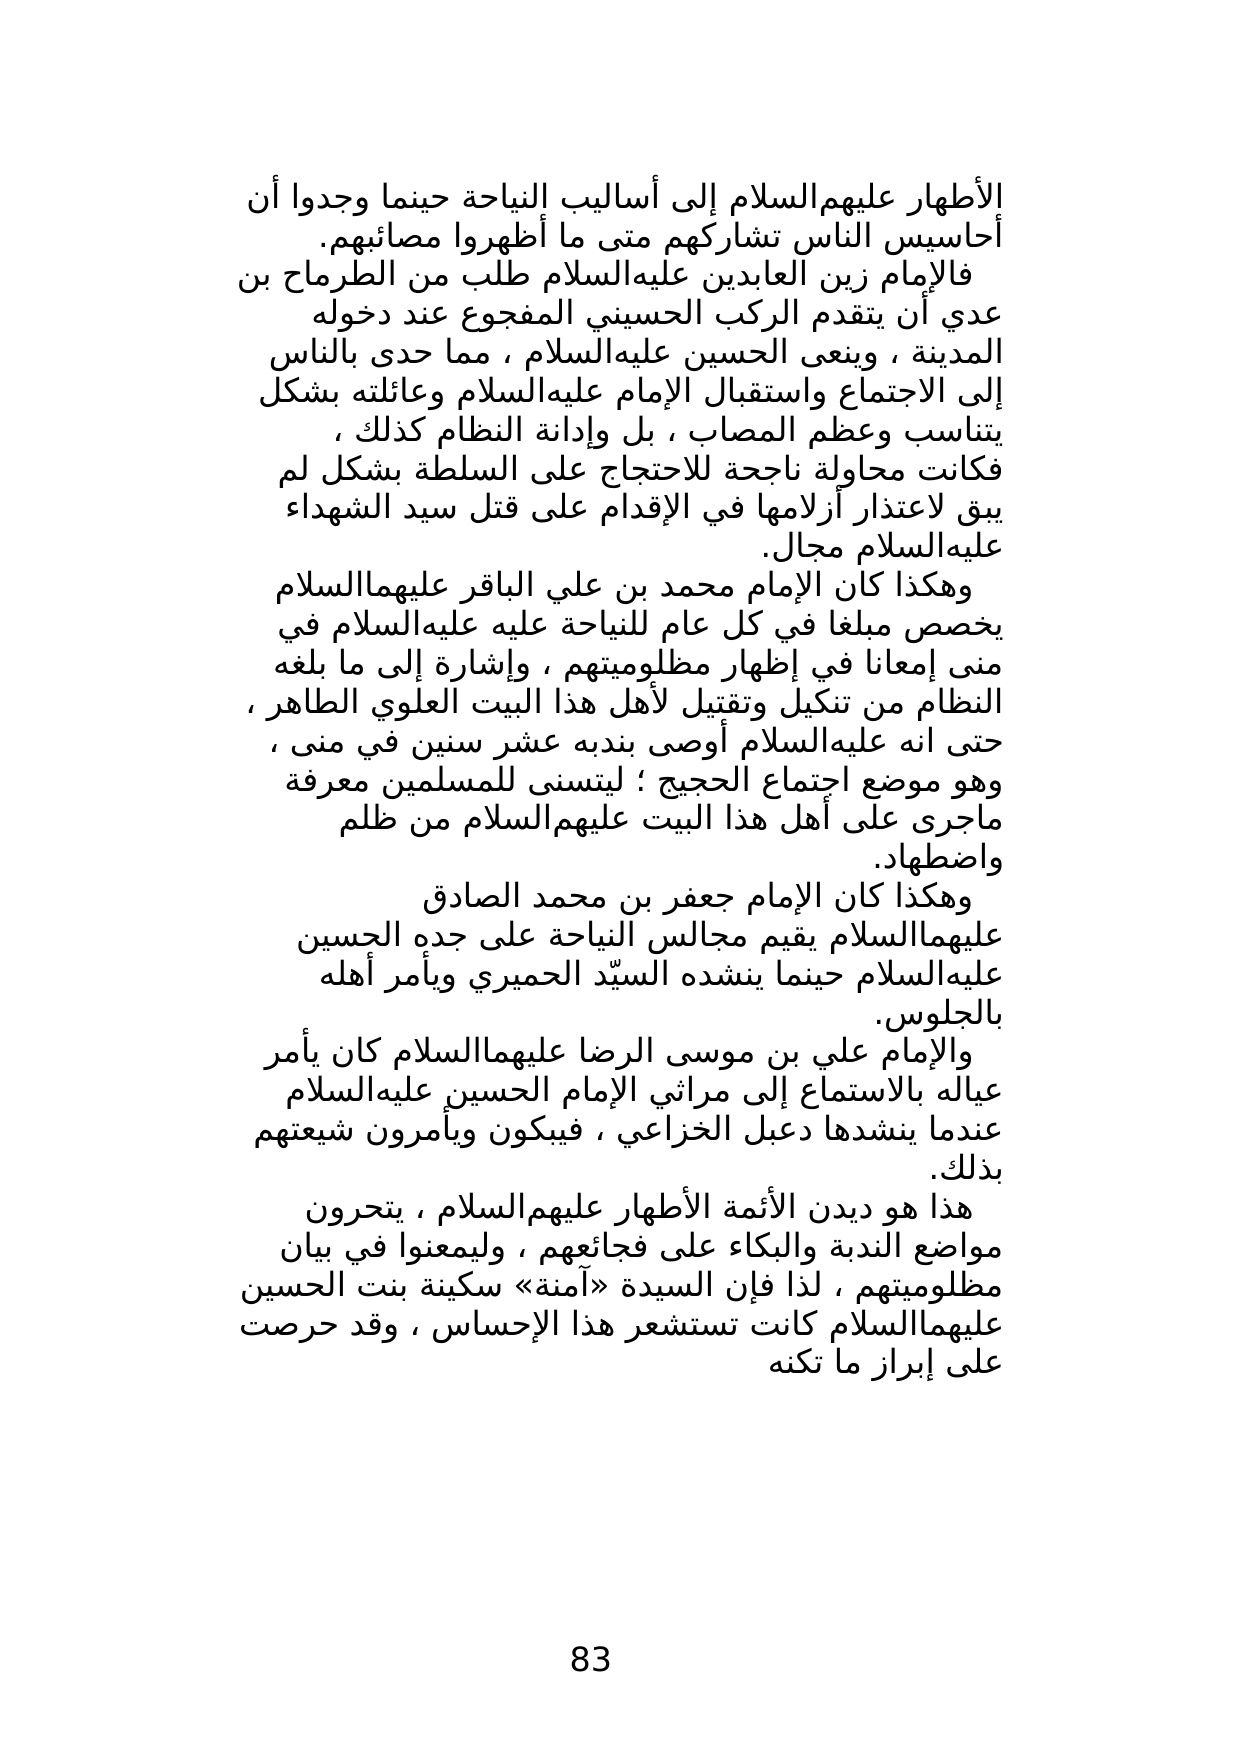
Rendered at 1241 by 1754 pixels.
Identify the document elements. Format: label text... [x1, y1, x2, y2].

text فالإمام زين العابدين عليه‌السلام طلب من الطرماح بن عدي أن يتقدم الركب الحسيني المفجوع عند دخوله المدينة ، وينعى الحسين عليه‌السلام ، مما حدى بالناس إلى الاجتماع واستقبال الإمام عليه‌السلام وعائلته بشكل يتناسب وعظم المصاب ، بل وإدانة النظام كذلك ، فكانت محاولة ناجحة للاحتجاج على السلطة بشكل لم يبق لاعتذار أزلامها في الإقدام على قتل سيد الشهداء عليه‌السلام مجال. [236, 255, 1004, 566]
text وهكذا كان الإمام جعفر بن محمد الصادق عليهما‌السلام يقيم مجالس النياحة على جده الحسين عليه‌السلام حينما ينشده السيّد الحميري ويأمر أهله بالجلوس. [236, 877, 1004, 1032]
text الأطهار عليهم‌السلام إلى أساليب النياحة حينما وجدوا أن أحاسيس الناس تشاركهم متى ما أظهروا مصائبهم. [236, 177, 1004, 255]
text هذا هو ديدن الأئمة الأطهار عليهم‌السلام ، يتحرون مواضع الندبة والبكاء على فجائعهم ، وليمعنوا في بيان مظلوميتهم ، لذا فإن السيدة «آمنة» سكينة بنت الحسين عليهما‌السلام كانت تستشعر هذا الإحساس ، وقد حرصت على إبراز ما تكنه [236, 1187, 1004, 1382]
text وهكذا كان الإمام محمد بن علي الباقر عليهما‌السلام يخصص مبلغا في كل عام للنياحة عليه عليه‌السلام في منى إمعانا في إظهار مظلوميتهم ، وإشارة إلى ما بلغه النظام من تنكيل وتقتيل لأهل هذا البيت العلوي الطاهر ، حتى انه عليه‌السلام أوصى بندبه عشر سنين في منى ، وهو موضع اجتماع الحجيج ؛ ليتسنى للمسلمين معرفة ماجرى على أهل هذا البيت عليهم‌السلام من ظلم واضطهاد. [236, 566, 1004, 877]
text والإمام علي بن موسى الرضا عليهما‌السلام كان يأمر عياله بالاستماع إلى مراثي الإمام الحسين عليه‌السلام عندما ينشدها دعبل الخزاعي ، فيبكون ويأمرون شيعتهم بذلك. [236, 1032, 1004, 1187]
